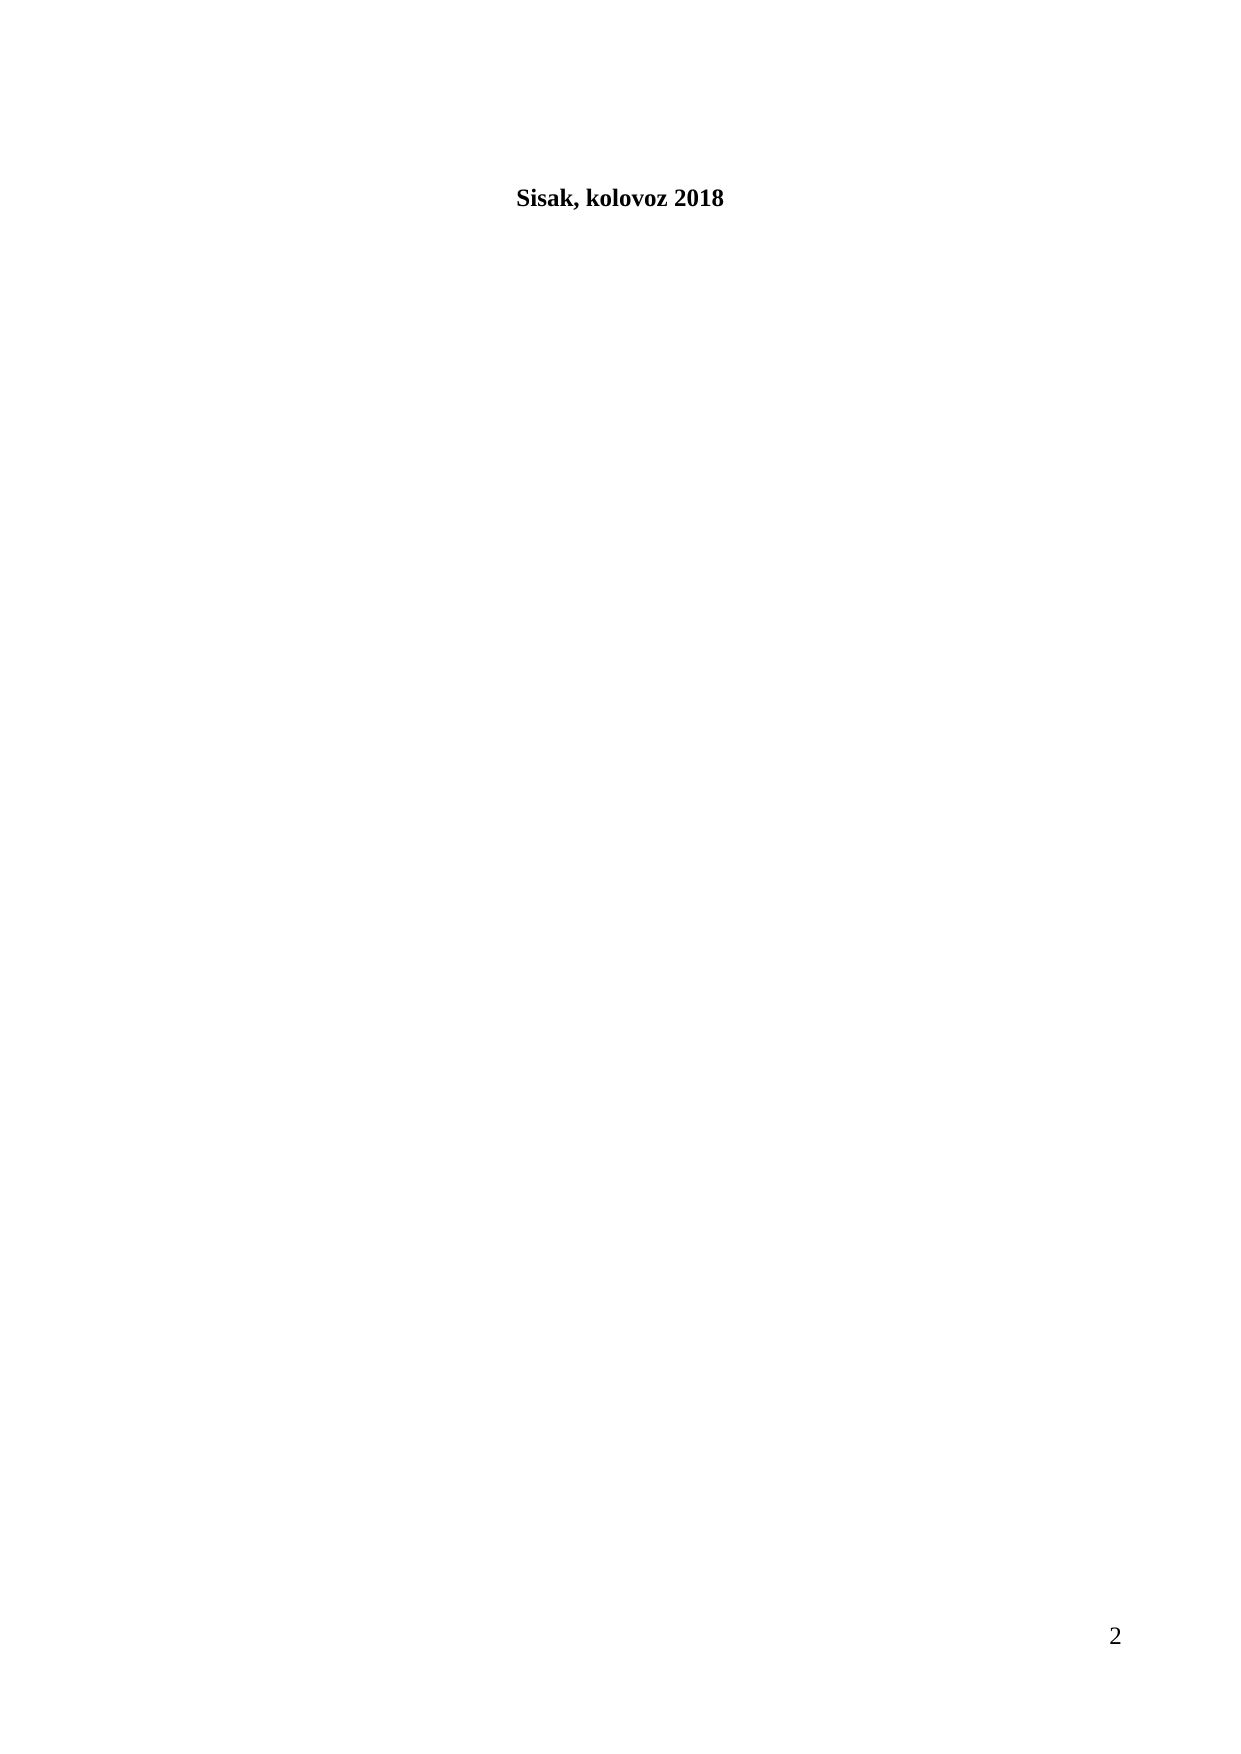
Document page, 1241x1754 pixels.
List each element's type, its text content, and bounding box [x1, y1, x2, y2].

text Sisak, kolovoz 2018 [119, 183, 1121, 211]
